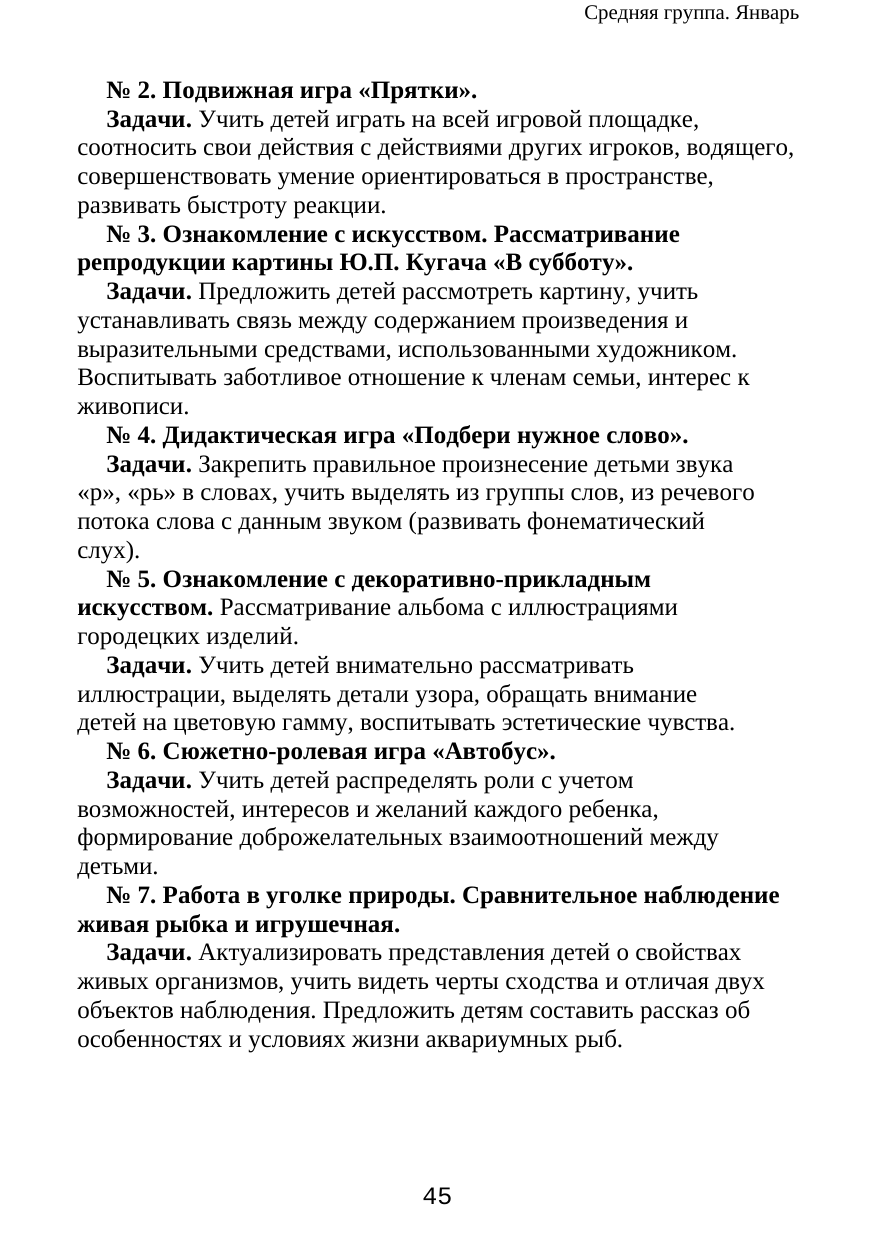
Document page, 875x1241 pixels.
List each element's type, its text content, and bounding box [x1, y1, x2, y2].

text Задачи. Учить детей играть на всей игровой площадке, соотносить свои действия с действиями других игроков, водящего, совершенствовать умение ориентироваться в пространстве, развивать быстроту реакции. [77, 104, 795, 219]
text Задачи. Актуализировать представления детей о свойствах живых организмов, учить видеть черты сходства и отличая двух объектов наблюдения. Предложить детям составить рассказ об особенностях и условиях жизни аквариумных рыб. [77, 937, 797, 1052]
text № 4. Дидактическая игра «Подбери нужное слово». [77, 420, 799, 449]
text Задачи. Учить детей распределять роли с учетом возможностей, интересов и желаний каждого ребенка, формирование доброжелательных взаимоотношений между детьми. [77, 765, 755, 880]
text Задачи. Учить детей внимательно рассматривать иллюстрации, выделять детали узора, обращать внимание детей на цветовую гамму, воспитывать эстетические чувства. [77, 650, 755, 736]
text № 3. Ознакомление с искусством. Рассматривание репродукции картины Ю.П. Кугача «В субботу». [77, 219, 755, 276]
text № 5. Ознакомление с декоративно-прикладным искусством. Рассматривание альбома с иллюстрациями городецких изделий. [77, 564, 755, 650]
text Задачи. Предложить детей рассмотреть картину, учить устанавливать связь между содержанием произведения и выразительными средствами, использованными художником. Воспитывать заботливое отношение к членам семьи, интерес к живописи. [77, 276, 755, 420]
text Задачи. Закрепить правильное произнесение детьми звука «р», «рь» в словах, учить выделять из группы слов, из речевого потока слова с данным звуком (развивать фонематический слух). [77, 449, 755, 564]
text № 7. Работа в уголке природы. Сравнительное наблюдение живая рыбка и игрушечная. [77, 880, 797, 937]
text № 2. Подвижная игра «Прятки». [77, 75, 799, 104]
text № 6. Сюжетно-ролевая игра «Автобус». [77, 736, 799, 765]
